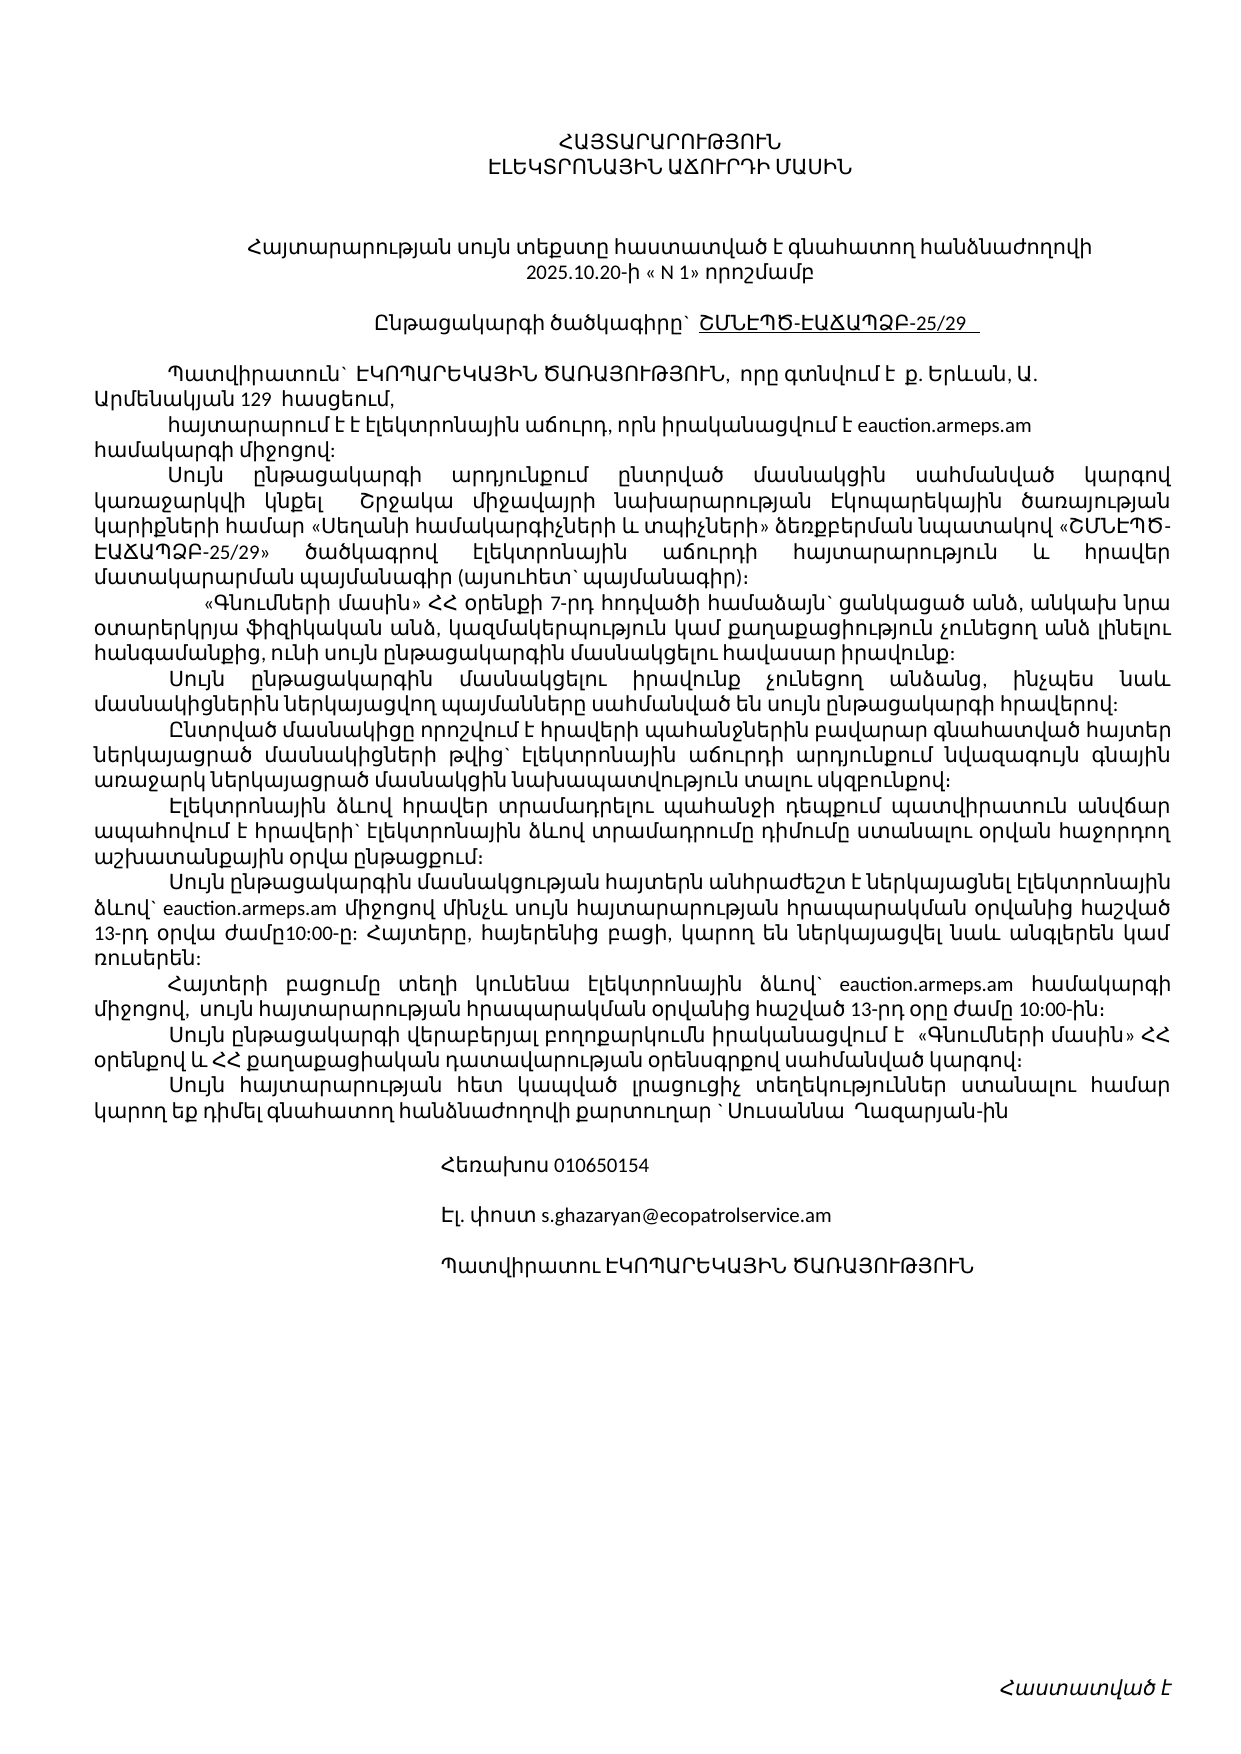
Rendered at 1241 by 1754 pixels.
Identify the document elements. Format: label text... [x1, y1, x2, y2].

text Սույն ընթացակարգի արդյունքում ընտրված մասնակցին սահմանված կարգով կառաջարկվի կնքել Շրջակա միջավայրի նախարարության Էկոպարեկային ծառայության կարիքների համար «Սեղանի համակարգիչների և տպիչների» ձեռքբերման նպատակով «ՇՄՆԷՊԾ-ԷԱՃԱՊՁԲ-25/29» ծածկագրով էլեկտրոնային աճուրդի հայտարարություն և հրավեր մատակարարման պայմանագիր (այսուհետ` պայմանագիր)։ [94, 463, 1171, 590]
text Սույն ընթացակարգի վերաբերյալ բողոքարկումն իրականացվում է «Գնումների մասին» ՀՀ օրենքով և ՀՀ քաղաքացիական դատավարության օրենսգրքով սահմանված կարգով։ [94, 1022, 1171, 1073]
text Սույն հայտարարության հետ կապված լրացուցիչ տեղեկություններ ստանալու համար կարող եք դիմել գնահատող հանձնաժողովի քարտուղար ` Սուսաննա Ղազարյան-ին [94, 1073, 1171, 1123]
text հայտարարում է է էլեկտրոնային աճուրդ, որն իրականացվում է eauction.armeps.am համակարգի միջոցով: [94, 412, 1171, 463]
text Հայտարարության սույն տեքստը հաստատված է գնահատող հանձնաժողովի [94, 234, 1171, 259]
text Պատվիրատու ԷԿՈՊԱՐԵԿԱՅԻՆ ԾԱՌԱՅՈՒԹՅՈՒՆ [94, 1253, 1171, 1279]
text Հեռախոս 010650154 [94, 1152, 1171, 1177]
text Էլեկտրոնային ձևով հրավեր տրամադրելու պահանջի դեպքում պատվիրատուն անվճար ապահովում է հրավերի` էլեկտրոնային ձևով տրամադրումը դիմումը ստանալու օրվան հաջորդող աշխատանքային օրվա ընթացքում։ [94, 793, 1171, 869]
text Հայտերի բացումը տեղի կունենա էլեկտրոնային ձևով` eauction.armeps.am համակարգի միջոցով, սույն հայտարարության հրապարակման օրվանից հաշված 13-րդ օրը ժամը 10:00-ին։ [94, 971, 1171, 1022]
text Հաստատված է [94, 1675, 1171, 1701]
text Սույն ընթացակարգին մասնակցության հայտերն անհրաժեշտ է ներկայացնել էլեկտրոնային ձևով` eauction.armeps.am միջոցով մինչև սույն հայտարարության հրապարակման օրվանից հաշված 13-րդ օրվա ժամը10:00-ը: Հայտերը, հայերենից բացի, կարող են ներկայացվել նաև անգլերեն կամ ռուսերեն: [94, 869, 1171, 971]
text ՀԱՅՏԱՐԱՐՈՒԹՅՈՒՆ [94, 129, 1171, 154]
text ԷԼԵԿՏՐՈՆԱՅԻՆ ԱՃՈՒՐԴԻ ՄԱՍԻՆ [94, 154, 1171, 180]
text 2025.10.20 -ի « N 1» որոշմամբ [94, 259, 1171, 285]
text Պատվիրատուն` ԷԿՈՊԱՐԵԿԱՅԻՆ ԾԱՌԱՅՈՒԹՅՈՒՆ, որը գտնվում է ք. Երևան, Ա. Արմենակյան 129 հասցեում, [94, 361, 1171, 412]
text Ընտրված մասնակիցը որոշվում է հրավերի պահանջներին բավարար գնահատված հայտեր ներկայացրած մասնակիցների թվից` էլեկտրոնային աճուրդի արդյունքում նվազագույն գնային առաջարկ ներկայացրած մասնակցին նախապատվություն տալու սկզբունքով։ [94, 717, 1171, 793]
text Սույն ընթացակարգին մասնակցելու իրավունք չունեցող անձանց, ինչպես նաև մասնակիցներին ներկայացվող պայմանները սահմանված են սույն ընթացակարգի հրավերով: [94, 666, 1171, 717]
text Ընթացակարգի ծածկագիրը` ՇՄՆԷՊԾ-ԷԱՃԱՊՁԲ-25/29 [94, 310, 1171, 336]
text Էլ. փոստ s.ghazaryan@ecopatrolservice.am [94, 1203, 1171, 1228]
text «Գնումների մասին» ՀՀ օրենքի 7-րդ հոդվածի համաձայն` ցանկացած անձ, անկախ նրա օտարերկրյա ֆիզիկական անձ, կազմակերպություն կամ քաղաքացիություն չունեցող անձ լինելու հանգամանքից, ունի սույն ընթացակարգին մասնակցելու հավասար իրավունք: [94, 590, 1171, 666]
